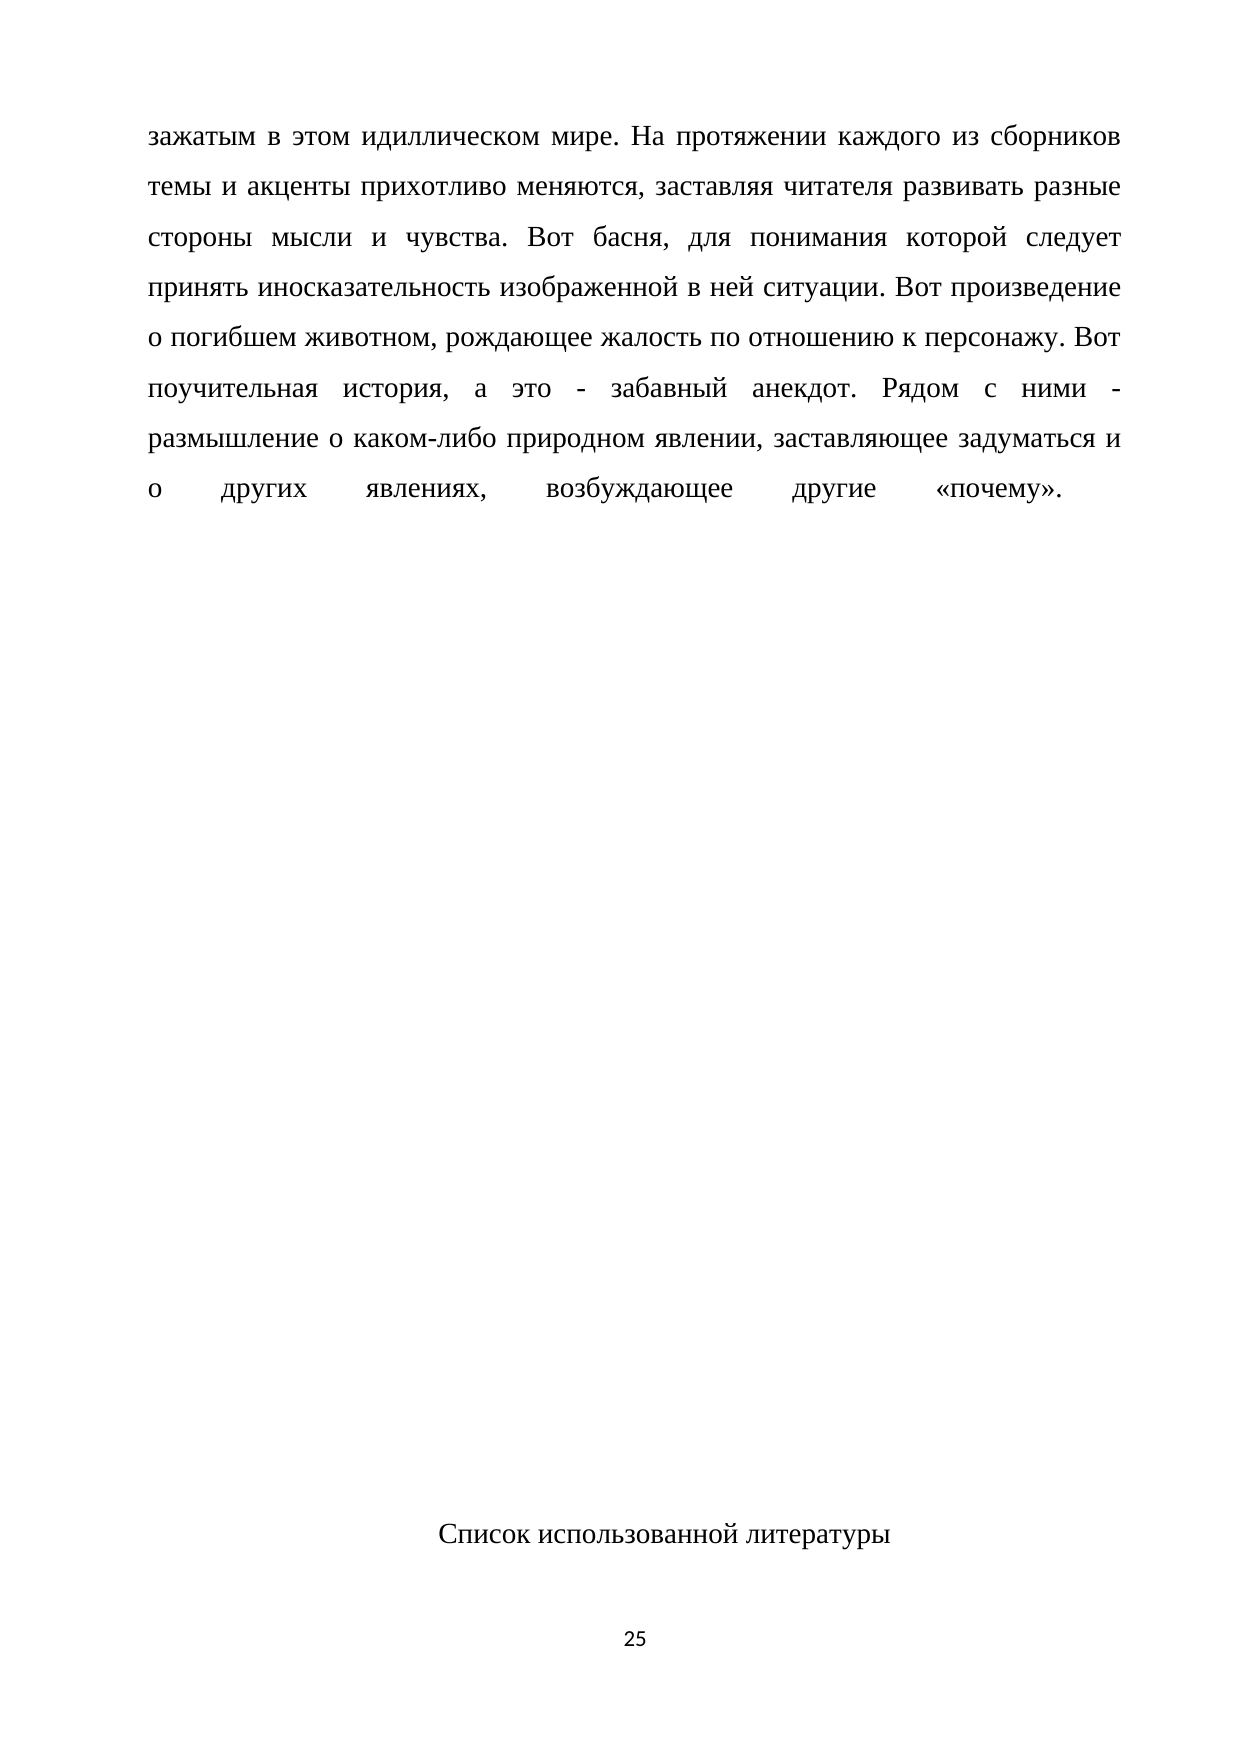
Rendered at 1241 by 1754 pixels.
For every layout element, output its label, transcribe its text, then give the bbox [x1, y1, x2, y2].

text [148, 118, 1122, 546]
text Список использованной литературы [148, 1516, 1122, 1549]
